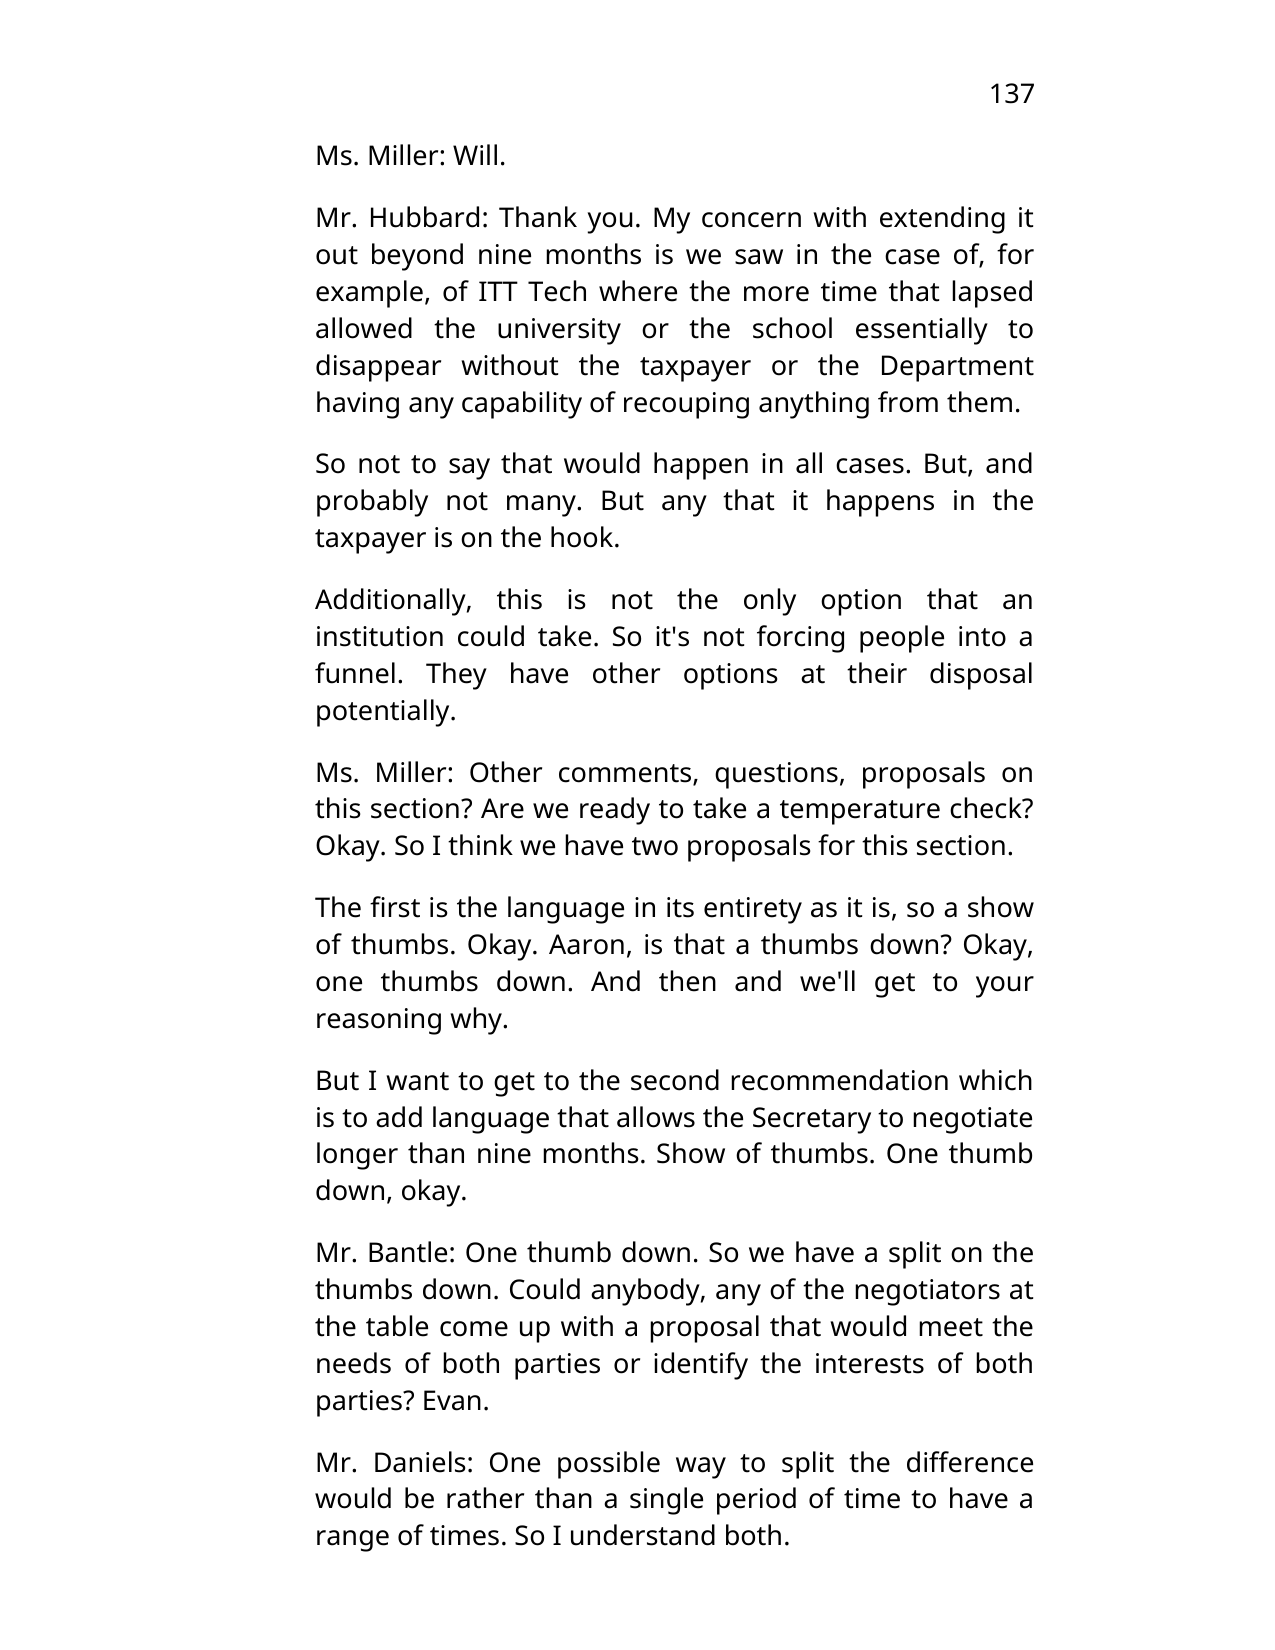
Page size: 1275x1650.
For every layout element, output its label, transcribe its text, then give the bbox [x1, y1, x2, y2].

text Additionally, this is not the only option that an institution could take. So it's not forcing people into a funnel. They have other options at their disposal potentially. [315, 581, 1035, 728]
text The first is the language in its entirety as it is, so a show of thumbs. Okay. Aaron, is that a thumbs down? Okay, one thumbs down. And then and we'll get to your reasoning why. [315, 889, 1035, 1036]
text Ms. Miller: Other comments, questions, proposals on this section? Are we ready to take a temperature check? Okay. So I think we have two proposals for this section. [315, 753, 1035, 864]
text So not to say that would happen in all cases. But, and probably not many. But any that it happens in the taxpayer is on the hook. [315, 445, 1035, 556]
text Mr. Hubbard: Thank you. My concern with extending it out beyond nine months is we saw in the case of, for example, of ITT Tech where the more time that lapsed allowed the university or the school essentially to disappear without the taxpayer or the Department having any capability of recouping anything from them. [315, 199, 1035, 420]
text Mr. Daniels: One possible way to split the difference would be rather than a single period of time to have a range of times. So I understand both. [315, 1443, 1035, 1554]
text But I want to get to the second recommendation which is to add language that allows the Secretary to negotiate longer than nine months. Show of thumbs. One thumb down, okay. [315, 1061, 1035, 1209]
text Ms. Miller: Will. [315, 137, 1035, 174]
text Mr. Bantle: One thumb down. So we have a split on the thumbs down. Could anybody, any of the negotiators at the table come up with a proposal that would meet the needs of both parties or identify the interests of both parties? Evan. [315, 1234, 1035, 1418]
